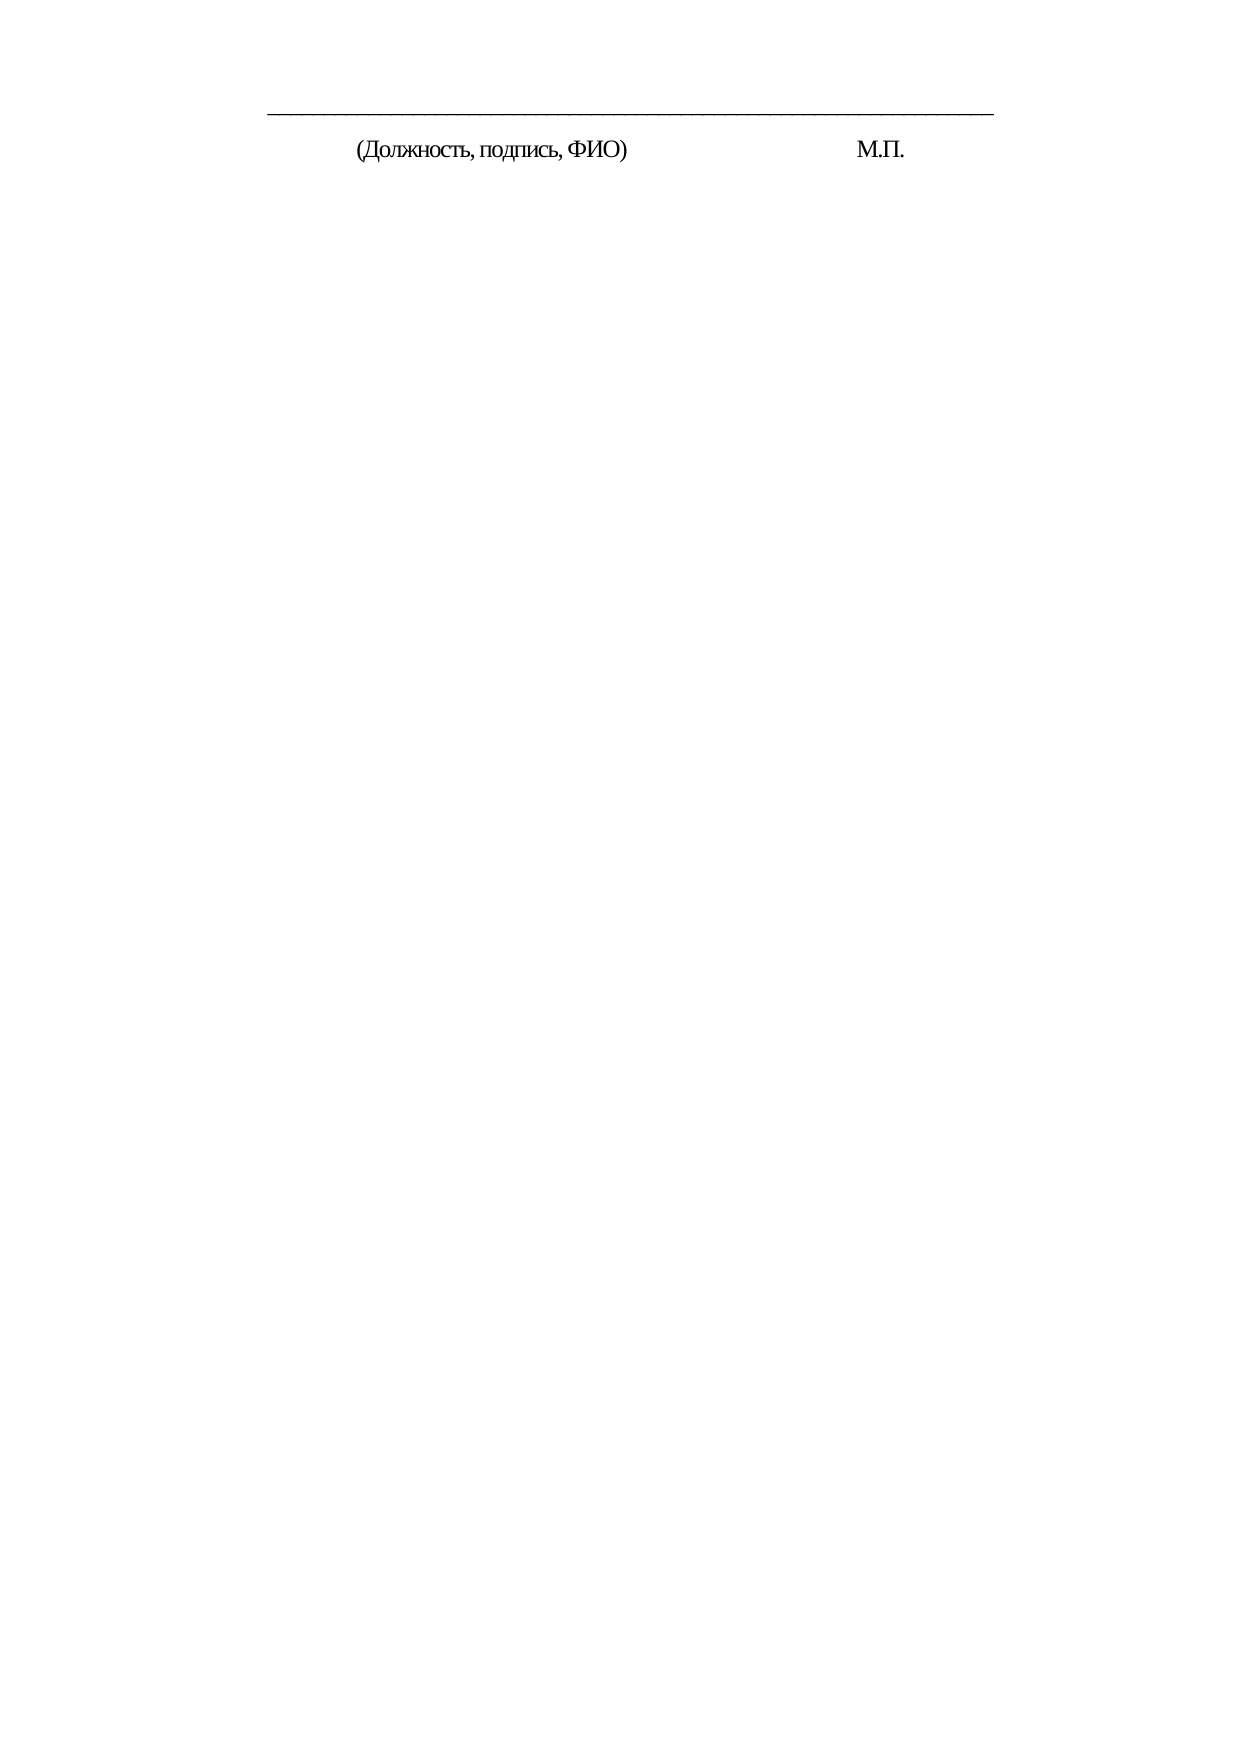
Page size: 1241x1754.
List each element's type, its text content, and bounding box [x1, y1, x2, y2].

text _________________________________________________________________ [118, 89, 1144, 117]
text (Должность, подпись, ФИО) М.П. [118, 134, 1144, 163]
